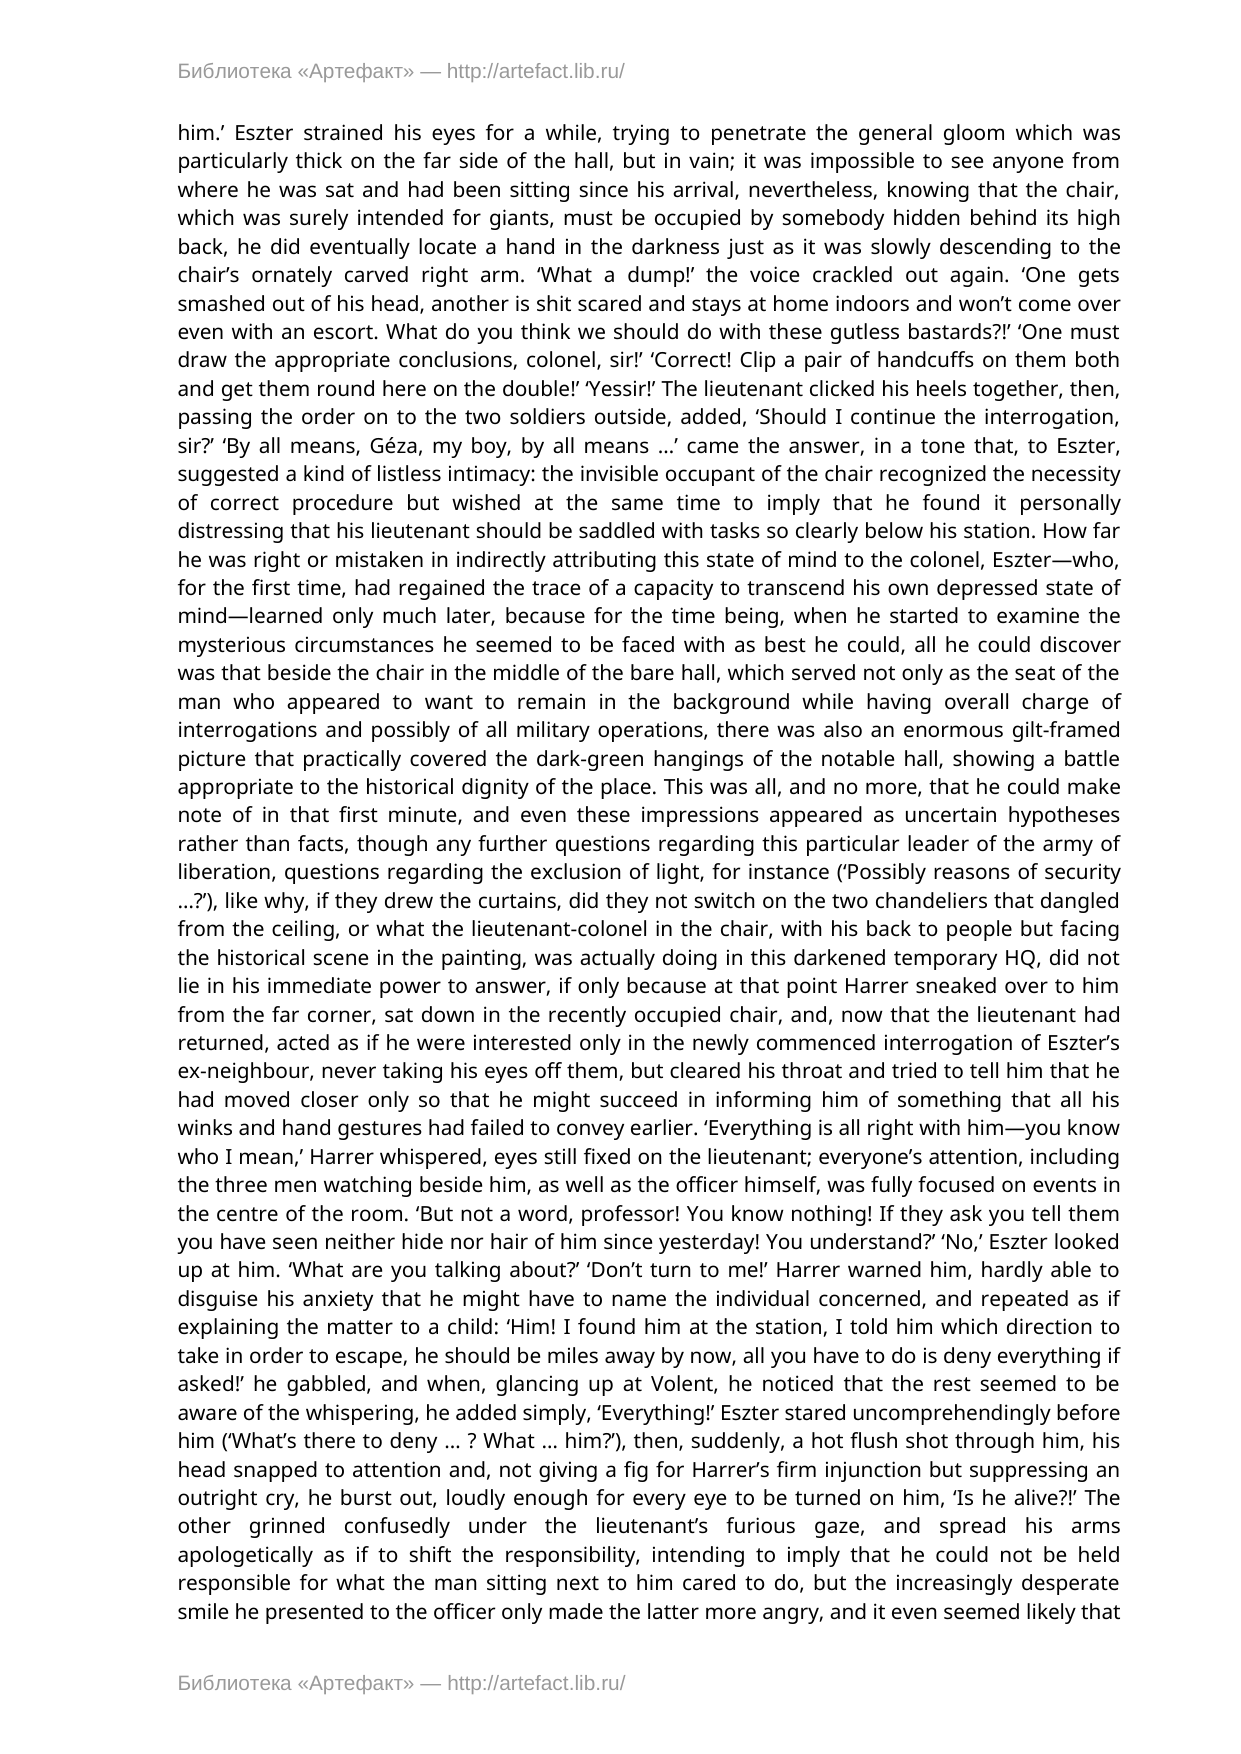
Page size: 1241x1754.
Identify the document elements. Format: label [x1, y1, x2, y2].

text [177, 118, 1122, 1625]
